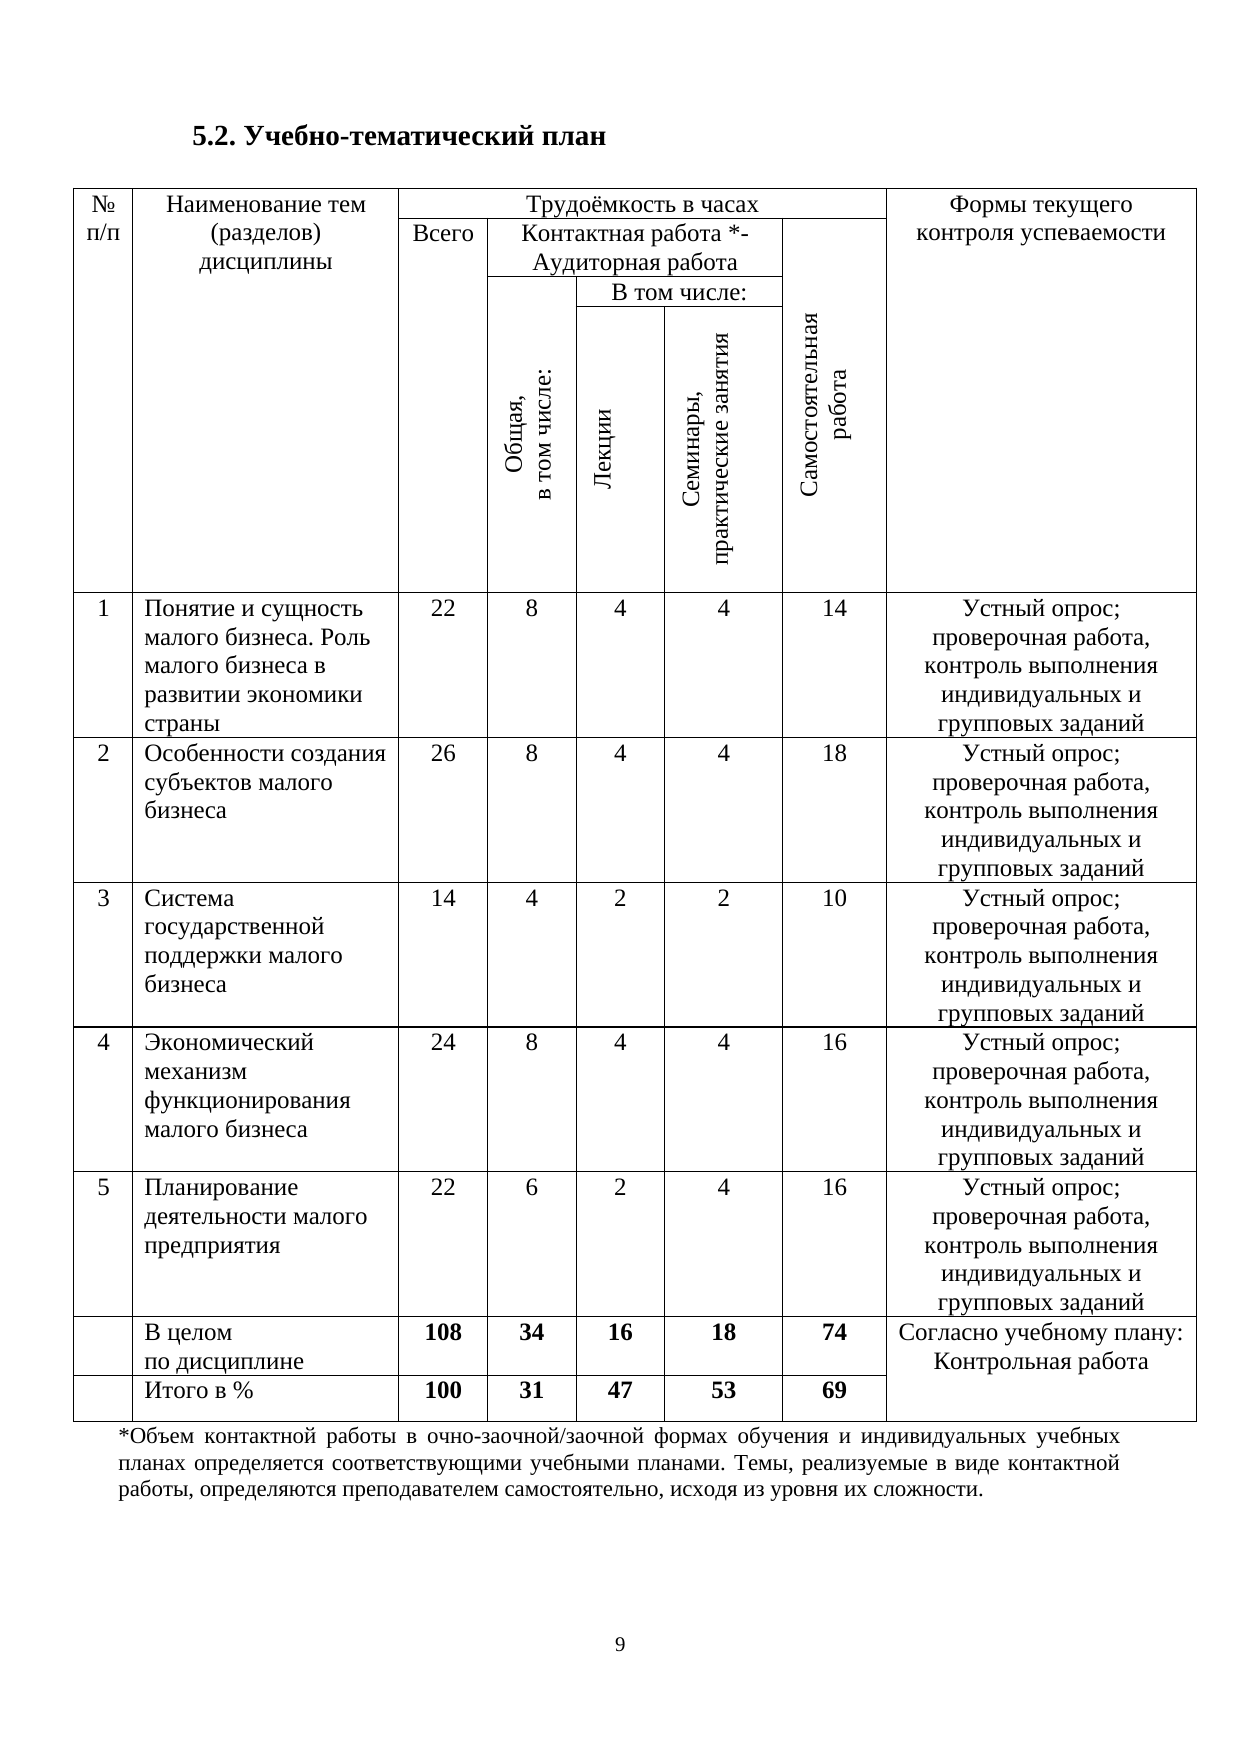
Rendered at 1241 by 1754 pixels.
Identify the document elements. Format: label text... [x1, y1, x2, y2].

table_cell 31 [488, 1376, 576, 1421]
table_cell 14 [783, 593, 886, 737]
table_cell Общая, в том числе: [488, 277, 576, 592]
table_cell Понятие и сущность малого бизнеса. Роль малого бизнеса в развитии экономики страны [133, 593, 398, 737]
table_cell 2 [665, 883, 782, 1026]
table_cell 4 [577, 593, 664, 737]
table_cell Самостоятельная работа [783, 219, 886, 592]
table_cell 1 [74, 593, 132, 737]
table_cell [74, 1376, 132, 1421]
table_cell 22 [399, 1172, 487, 1316]
table_cell Устный опрос; проверочная работа, контроль выполнения индивидуальных и групповых заданий [887, 593, 1196, 737]
table_header № п/п [74, 189, 132, 592]
table_header Формы текущего контроля успеваемости [887, 189, 1196, 592]
table_cell 4 [577, 1028, 664, 1171]
table_cell [74, 1317, 132, 1374]
table_cell 34 [488, 1317, 576, 1374]
table_cell 16 [577, 1317, 664, 1374]
table_cell 16 [783, 1028, 886, 1171]
table_header Наименование тем (разделов) дисциплины [133, 189, 398, 592]
table_cell 5 [74, 1172, 132, 1316]
table_cell 22 [399, 593, 487, 737]
table_cell 47 [577, 1376, 664, 1421]
table_cell 108 [399, 1317, 487, 1374]
table_cell 26 [399, 738, 487, 882]
table_cell 2 [577, 883, 664, 1026]
table_cell 10 [783, 883, 886, 1026]
table_cell 8 [488, 1028, 576, 1171]
table_cell 4 [74, 1028, 132, 1171]
table_cell Экономический механизм функционирования малого бизнеса [133, 1028, 398, 1171]
table_cell 6 [488, 1172, 576, 1316]
table_cell 53 [665, 1376, 782, 1421]
table_cell 18 [665, 1317, 782, 1374]
table_cell В том числе: [577, 277, 782, 306]
table_cell Итого в % [133, 1376, 398, 1421]
table_cell 3 [74, 883, 132, 1026]
table_cell 24 [399, 1028, 487, 1171]
table_cell Устный опрос; проверочная работа, контроль выполнения индивидуальных и групповых заданий [887, 1172, 1196, 1316]
table_cell Лекции [577, 307, 664, 592]
table_cell Всего [399, 219, 487, 592]
table_cell 8 [488, 738, 576, 882]
table_cell 69 [783, 1376, 886, 1421]
table_cell 2 [74, 738, 132, 882]
table_cell Особенности создания субъектов малого бизнеса [133, 738, 398, 882]
table_cell 4 [665, 1172, 782, 1316]
table_cell 2 [577, 1172, 664, 1316]
table_cell 4 [488, 883, 576, 1026]
table_cell Устный опрос; проверочная работа, контроль выполнения индивидуальных и групповых заданий [887, 1028, 1196, 1171]
table_cell В целом по дисциплине [133, 1317, 398, 1374]
table_cell 4 [577, 738, 664, 882]
table_cell Планирование деятельности малого предприятия [133, 1172, 398, 1316]
table_cell 14 [399, 883, 487, 1026]
table_cell 4 [665, 593, 782, 737]
table_cell Семинары, практические занятия [665, 307, 782, 592]
table_cell 4 [665, 738, 782, 882]
text 5.2. Учебно-тематический план [118, 118, 1122, 152]
table_cell 74 [783, 1317, 886, 1374]
table_cell Система государственной поддержки малого бизнеса [133, 883, 398, 1026]
table_header Трудоёмкость в часах [399, 189, 886, 217]
table_cell 100 [399, 1376, 487, 1421]
table_cell Устный опрос; проверочная работа, контроль выполнения индивидуальных и групповых заданий [887, 883, 1196, 1026]
table_cell Согласно учебному плану: Контрольная работа [887, 1317, 1196, 1421]
table_cell Контактная работа *- Аудиторная работа [488, 219, 782, 276]
table_cell 8 [488, 593, 576, 737]
table_cell 16 [783, 1172, 886, 1316]
table_cell Устный опрос; проверочная работа, контроль выполнения индивидуальных и групповых заданий [887, 738, 1196, 882]
text *Объем контактной работы в очно-заочной/заочной формах обучения и индивидуальных учебных планах определяется соответствующими учебными планами. Темы, реализуемые в виде контактной работы, определяются преподавателем самостоятельно, исходя из уровня их сложности. [118, 1422, 1122, 1501]
table_cell 18 [783, 738, 886, 882]
table_cell 4 [665, 1028, 782, 1171]
